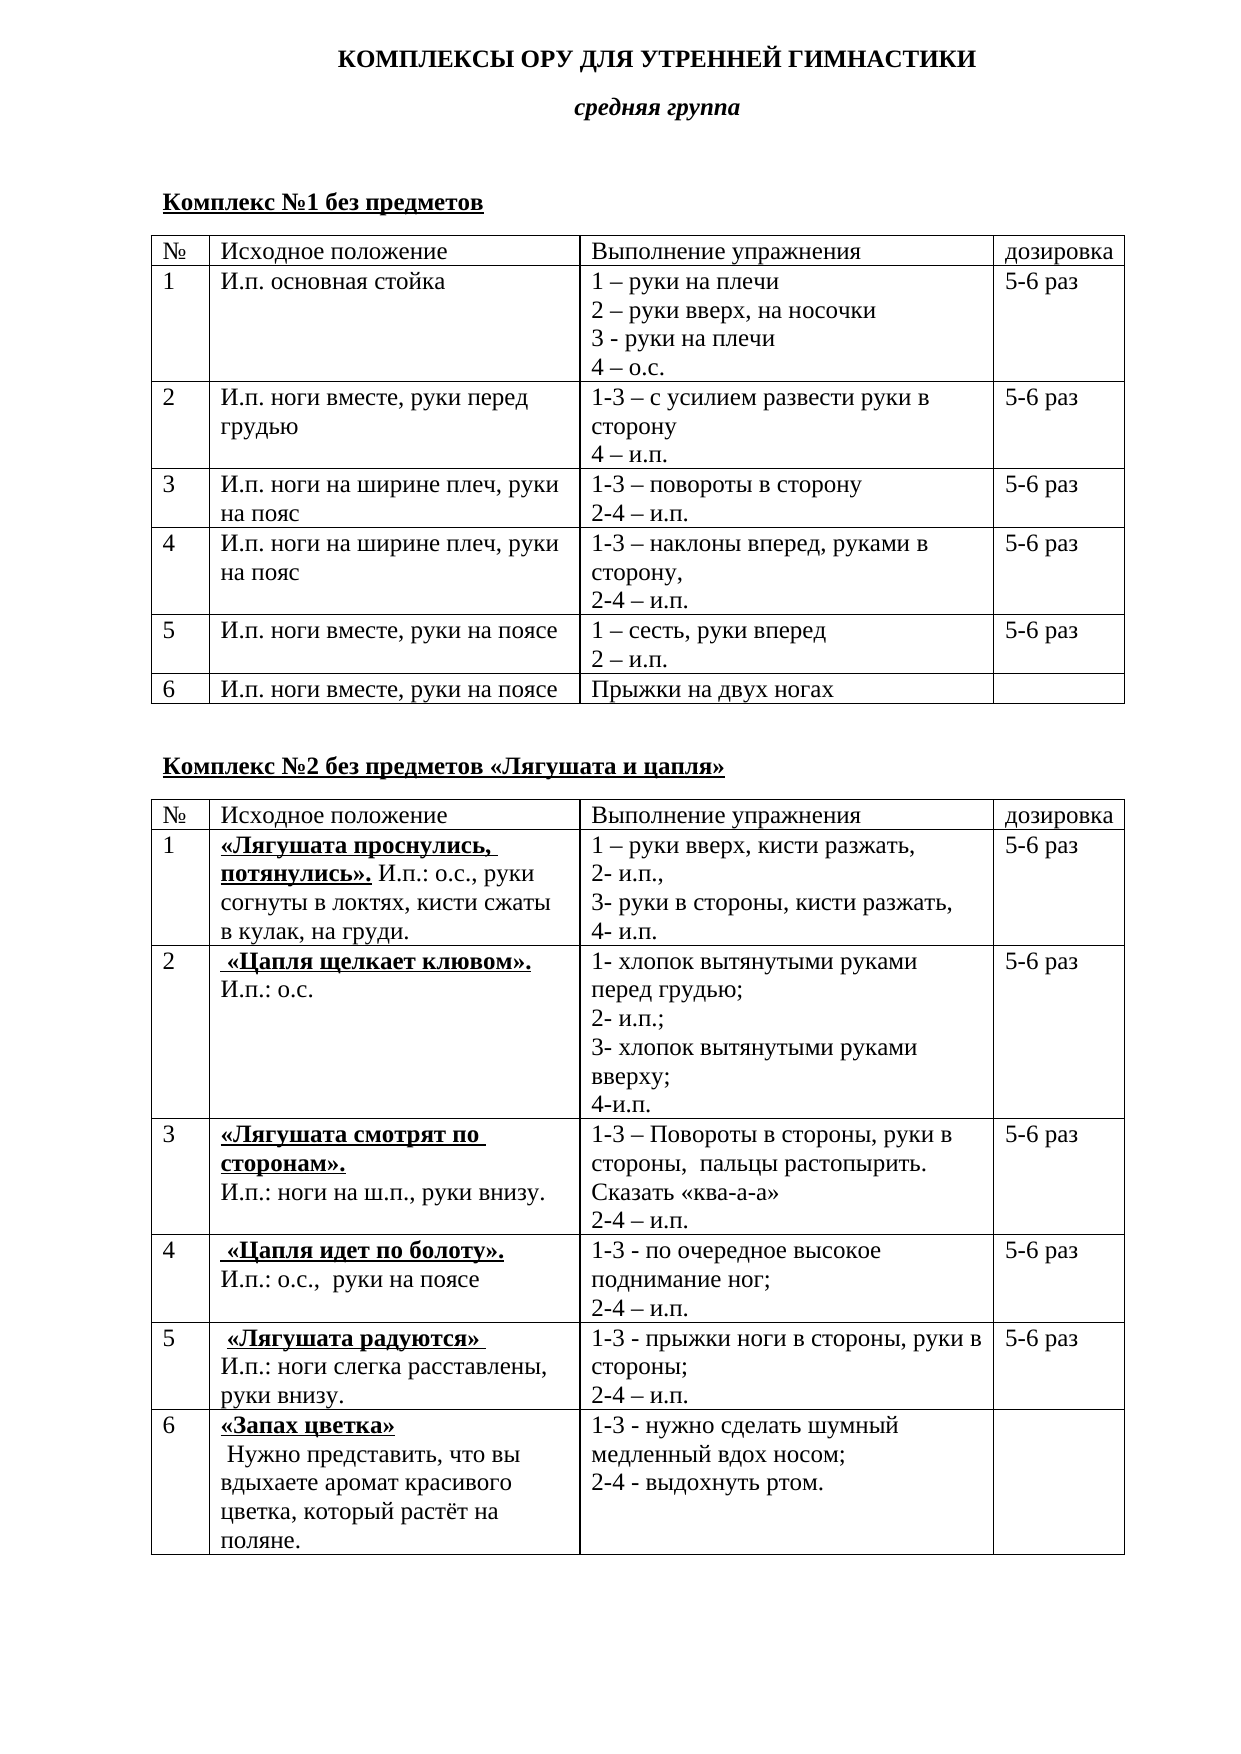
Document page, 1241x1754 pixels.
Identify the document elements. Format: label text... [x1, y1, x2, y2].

text Комплекс №1 без предметов [162, 187, 1152, 216]
table_cell 2 [152, 946, 209, 1118]
table_cell 3 [152, 1119, 209, 1234]
table_header Выполнение упражнения [581, 800, 993, 829]
table_header № [152, 236, 209, 265]
table_cell 1-3 - нужно сделать шумный медленный вдох носом; 2-4 - выдохнуть ртом. [581, 1410, 993, 1554]
table_cell И.п. ноги на ширине плеч, руки на пояс [210, 528, 579, 614]
table_cell 1 – руки на плечи 2 – руки вверх, на носочки 3 - руки на плечи 4 – о.с. [581, 266, 993, 381]
table_cell 5-6 раз [994, 266, 1124, 381]
table_header № [152, 800, 209, 829]
table_cell 4 [152, 1235, 209, 1322]
table_cell И.п. основная стойка [210, 266, 579, 381]
table_header Исходное положение [210, 236, 579, 265]
table_cell 1- хлопок вытянутыми руками перед грудью; 2- и.п.; 3- хлопок вытянутыми руками вверху; 4-и.п. [581, 946, 993, 1118]
table_header дозировка [994, 800, 1124, 829]
text средняя группа [162, 92, 1152, 121]
table_cell 4 [152, 528, 209, 614]
table_cell 6 [152, 1410, 209, 1554]
table_cell 5 [152, 615, 209, 673]
table_cell [994, 674, 1124, 702]
table_cell 2 [152, 382, 209, 468]
table_cell «Лягушата радуются» И.п.: ноги слегка расставлены, руки внизу. [210, 1323, 579, 1409]
table_cell 5 [152, 1323, 209, 1409]
table_cell 5-6 раз [994, 1323, 1124, 1409]
table_cell 1 – руки вверх, кисти разжать, 2- и.п., 3- руки в стороны, кисти разжать, 4- и.п. [581, 830, 993, 945]
table_cell «Лягушата смотрят по сторонам». И.п.: ноги на ш.п., руки внизу. [210, 1119, 579, 1234]
table_cell 1-3 – наклоны вперед, руками в сторону, 2-4 – и.п. [581, 528, 993, 614]
table_cell «Цапля щелкает клювом». И.п.: о.с. [210, 946, 579, 1118]
table_cell 1-3 - по очередное высокое поднимание ног; 2-4 – и.п. [581, 1235, 993, 1322]
table_cell «Запах цветка» Нужно представить, что вы вдыхаете аромат красивого цветка, который растёт на поляне. [210, 1410, 579, 1554]
table_cell И.п. ноги вместе, руки перед грудью [210, 382, 579, 468]
table_cell И.п. ноги вместе, руки на поясе [210, 615, 579, 673]
table_cell 1 [152, 266, 209, 381]
table_cell 5-6 раз [994, 830, 1124, 945]
table_cell И.п. ноги вместе, руки на поясе [210, 674, 579, 702]
table_cell «Лягушата проснулись, потянулись». И.п.: о.с., руки согнуты в локтях, кисти сжаты в кулак, на груди. [210, 830, 579, 945]
table_cell 5-6 раз [994, 1235, 1124, 1322]
table_header Выполнение упражнения [581, 236, 993, 265]
table_cell 3 [152, 469, 209, 527]
table_cell «Цапля идет по болоту». И.п.: о.с., руки на поясе [210, 1235, 579, 1322]
table_cell 5-6 раз [994, 528, 1124, 614]
table_cell 1-3 – Повороты в стороны, руки в стороны, пальцы растопырить. Сказать «ква-а-а» 2-4 – и.п. [581, 1119, 993, 1234]
table_cell 5-6 раз [994, 946, 1124, 1118]
table_cell 5-6 раз [994, 382, 1124, 468]
text Комплекс №2 без предметов «Лягушата и цапля» [162, 751, 1152, 780]
table_cell Прыжки на двух ногах [581, 674, 993, 702]
table_cell 1-3 - прыжки ноги в стороны, руки в стороны; 2-4 – и.п. [581, 1323, 993, 1409]
table_cell 1 – сесть, руки вперед 2 – и.п. [581, 615, 993, 673]
table_header дозировка [994, 236, 1124, 265]
table_cell 5-6 раз [994, 615, 1124, 673]
table_cell 6 [152, 674, 209, 702]
table_cell [994, 1410, 1124, 1554]
table_cell 1-3 – повороты в сторону 2-4 – и.п. [581, 469, 993, 527]
text КОМПЛЕКСЫ ОРУ ДЛЯ УТРЕННЕЙ ГИМНАСТИКИ [162, 44, 1152, 73]
table_cell 1 [152, 830, 209, 945]
table_cell И.п. ноги на ширине плеч, руки на пояс [210, 469, 579, 527]
table_cell 5-6 раз [994, 1119, 1124, 1234]
table_cell 1-3 – с усилием развести руки в сторону 4 – и.п. [581, 382, 993, 468]
table_header Исходное положение [210, 800, 579, 829]
table_cell 5-6 раз [994, 469, 1124, 527]
